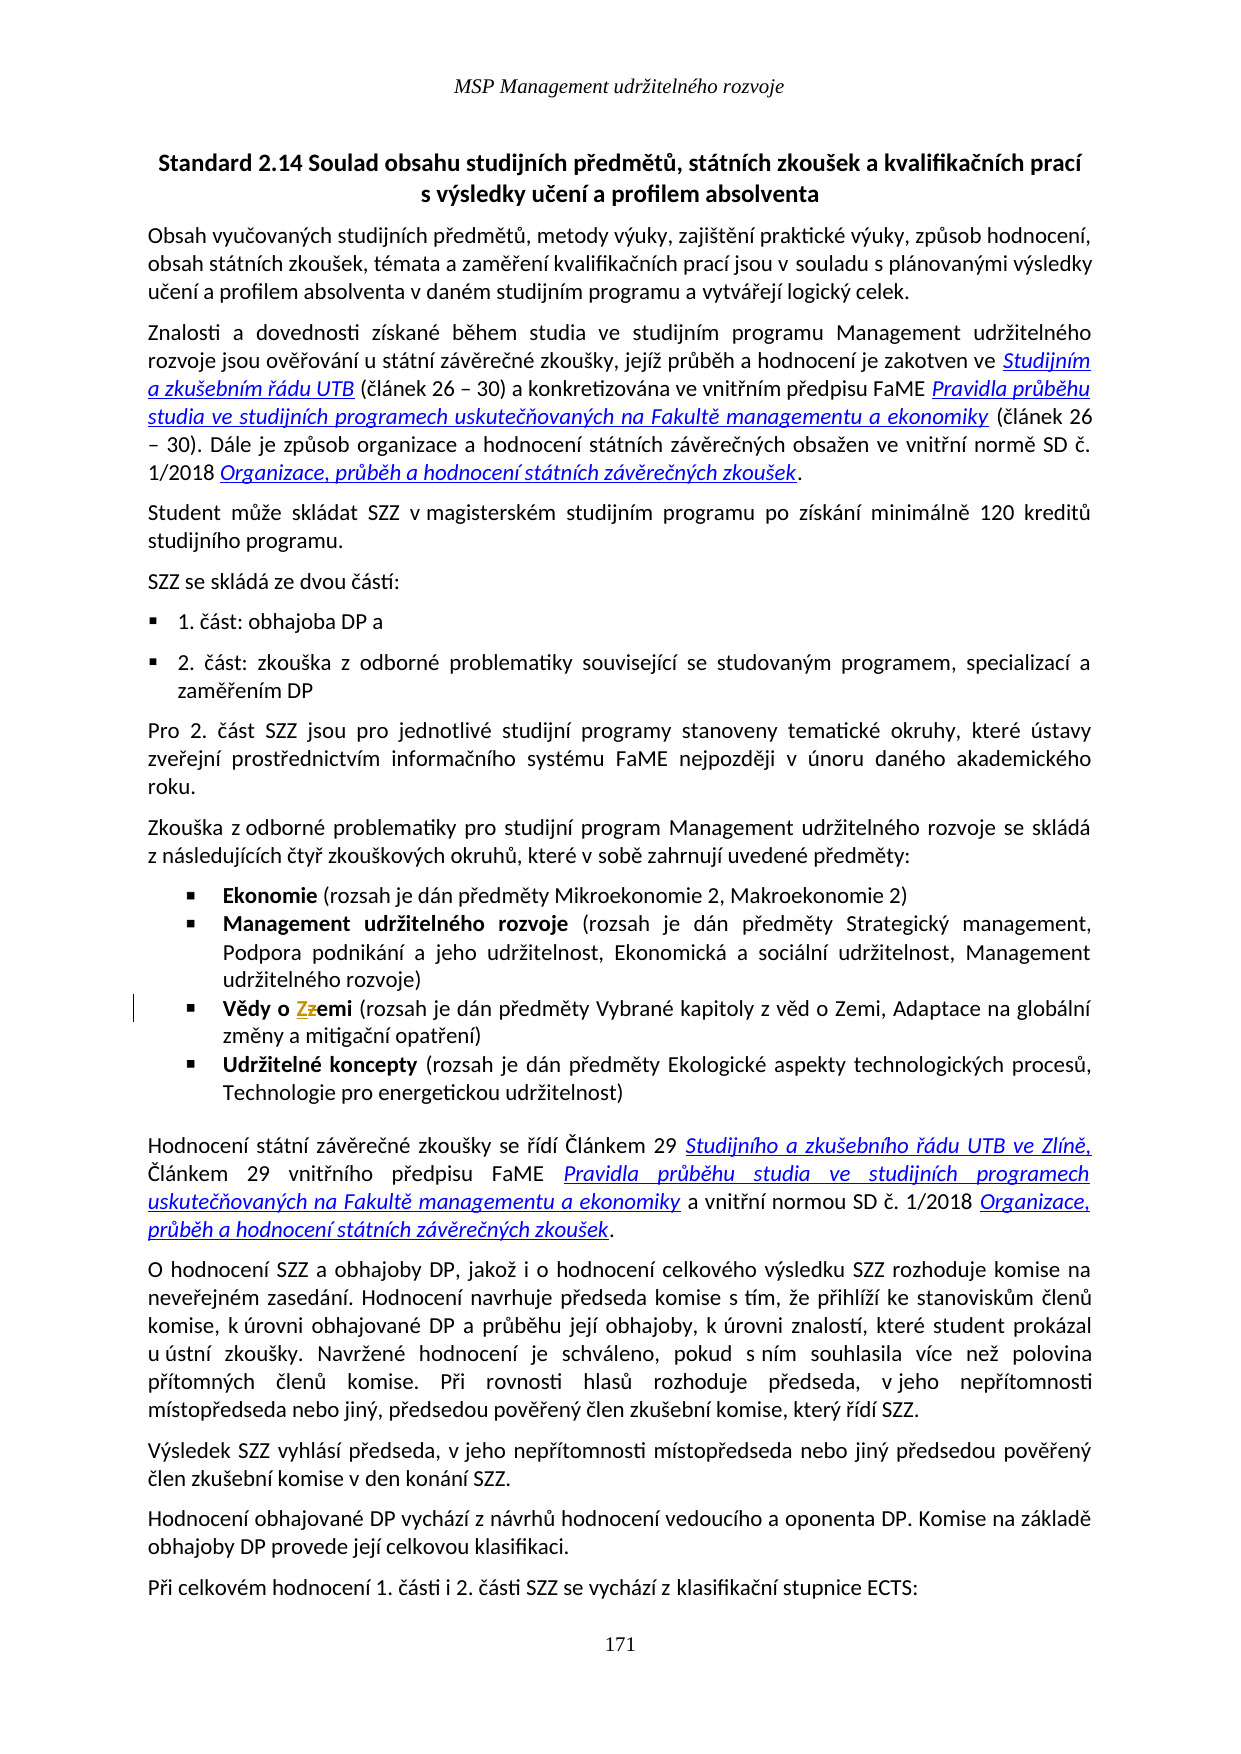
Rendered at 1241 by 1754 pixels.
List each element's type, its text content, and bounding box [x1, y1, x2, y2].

text Znalosti a dovednosti získané během studia ve studijním programu Management udržitelného rozvoje jsou ověřování u státní závěrečné zkoušky, jejíž průběh a hodnocení je zakotven ve Studijním a zkušebním řádu UTB (článek 26 – 30) a konkretizována ve vnitřním předpisu FaME Pravidla průběhu studia ve studijních programech uskutečňovaných na Fakultě managementu a ekonomiky (článek 26 – 30). Dále je způsob organizace a hodnocení státních závěrečných obsažen ve vnitřní normě SD č. 1/2018 Organizace, průběh a hodnocení státních závěrečných zkoušek. [148, 318, 1093, 486]
text O hodnocení SZZ a obhajoby DP, jakož i o hodnocení celkového výsledku SZZ rozhoduje komise na neveřejném zasedání. Hodnocení navrhuje předseda komise s tím, že přihlíží ke stanoviskům členů komise, k úrovni obhajované DP a průběhu její obhajoby, k úrovni znalostí, které student prokázal u ústní zkoušky. Navržené hodnocení je schváleno, pokud s ním souhlasila více než polovina přítomných členů komise. Při rovnosti hlasů rozhoduje předseda, v jeho nepřítomnosti místopředseda nebo jiný, předsedou pověřený člen zkušební komise, který řídí SZZ. [148, 1255, 1093, 1423]
list Vědy o emi (rozsah je dán předměty Vybrané kapitoly z věd o Zemi, Adaptace na globální změny a mitigační opatření) [185, 994, 1093, 1050]
text Pro 2. část SZZ jsou pro jednotlivé studijní programy stanoveny tematické okruhy, které ústavy zveřejní prostřednictvím informačního systému FaME nejpozději v únoru daného akademického roku. [148, 716, 1093, 801]
text Zkouška z odborné problematiky pro studijní program Management udržitelného rozvoje se skládá z následujících čtyř zkouškových okruhů, které v sobě zahrnují uvedené předměty: [148, 813, 1093, 869]
text Hodnocení státní závěrečné zkoušky se řídí Článkem 29 Studijního a zkušebního řádu UTB ve Zlíně, Článkem 29 vnitřního předpisu FaME Pravidla průběhu studia ve studijních programech uskutečňovaných na Fakultě managementu a ekonomiky a vnitřní normou SD č. 1/2018 Organizace, průběh a hodnocení státních závěrečných zkoušek. [148, 1131, 1093, 1243]
text Hodnocení obhajované DP vychází z návrhů hodnocení vedoucího a oponenta DP. Komise na základě obhajoby DP provede její celkovou klasifikaci. [148, 1504, 1093, 1561]
list Management udržitelného rozvoje (rozsah je dán předměty Strategický management, Podpora podnikání a jeho udržitelnost, Ekonomická a sociální udržitelnost, Management udržitelného rozvoje) [185, 909, 1093, 994]
text Student může skládat SZZ v magisterském studijním programu po získání minimálně 120 kreditů studijního programu. [148, 498, 1093, 554]
text Obsah vyučovaných studijních předmětů, metody výuky, zajištění praktické výuky, způsob hodnocení, obsah státních zkoušek, témata a zaměření kvalifikačních prací jsou v souladu s plánovanými výsledky učení a profilem absolventa v daném studijním programu a vytvářejí logický celek. [148, 221, 1093, 305]
list Ekonomie (rozsah je dán předměty Mikroekonomie 2, Makroekonomie 2) [185, 882, 1093, 909]
list 2. část: zkouška z odborné problematiky související se studovaným programem, specializací a zaměřením DP [148, 648, 1093, 704]
list Udržitelné koncepty (rozsah je dán předměty Ekologické aspekty technologických procesů, Technologie pro energetickou udržitelnost) [185, 1050, 1093, 1106]
text Standard 2.14 Soulad obsahu studijních předmětů, státních zkoušek a kvalifikačních prací s výsledky učení a profilem absolventa [148, 148, 1093, 209]
list 1. část: obhajoba DP a [148, 607, 1093, 635]
text Při celkovém hodnocení 1. části i 2. části SZZ se vychází z klasifikační stupnice ECTS: [148, 1573, 1093, 1601]
text SZZ se skládá ze dvou částí: [148, 567, 1093, 595]
text Výsledek SZZ vyhlásí předseda, v jeho nepřítomnosti místopředseda nebo jiný předsedou pověřený člen zkušební komise v den konání SZZ. [148, 1436, 1093, 1492]
